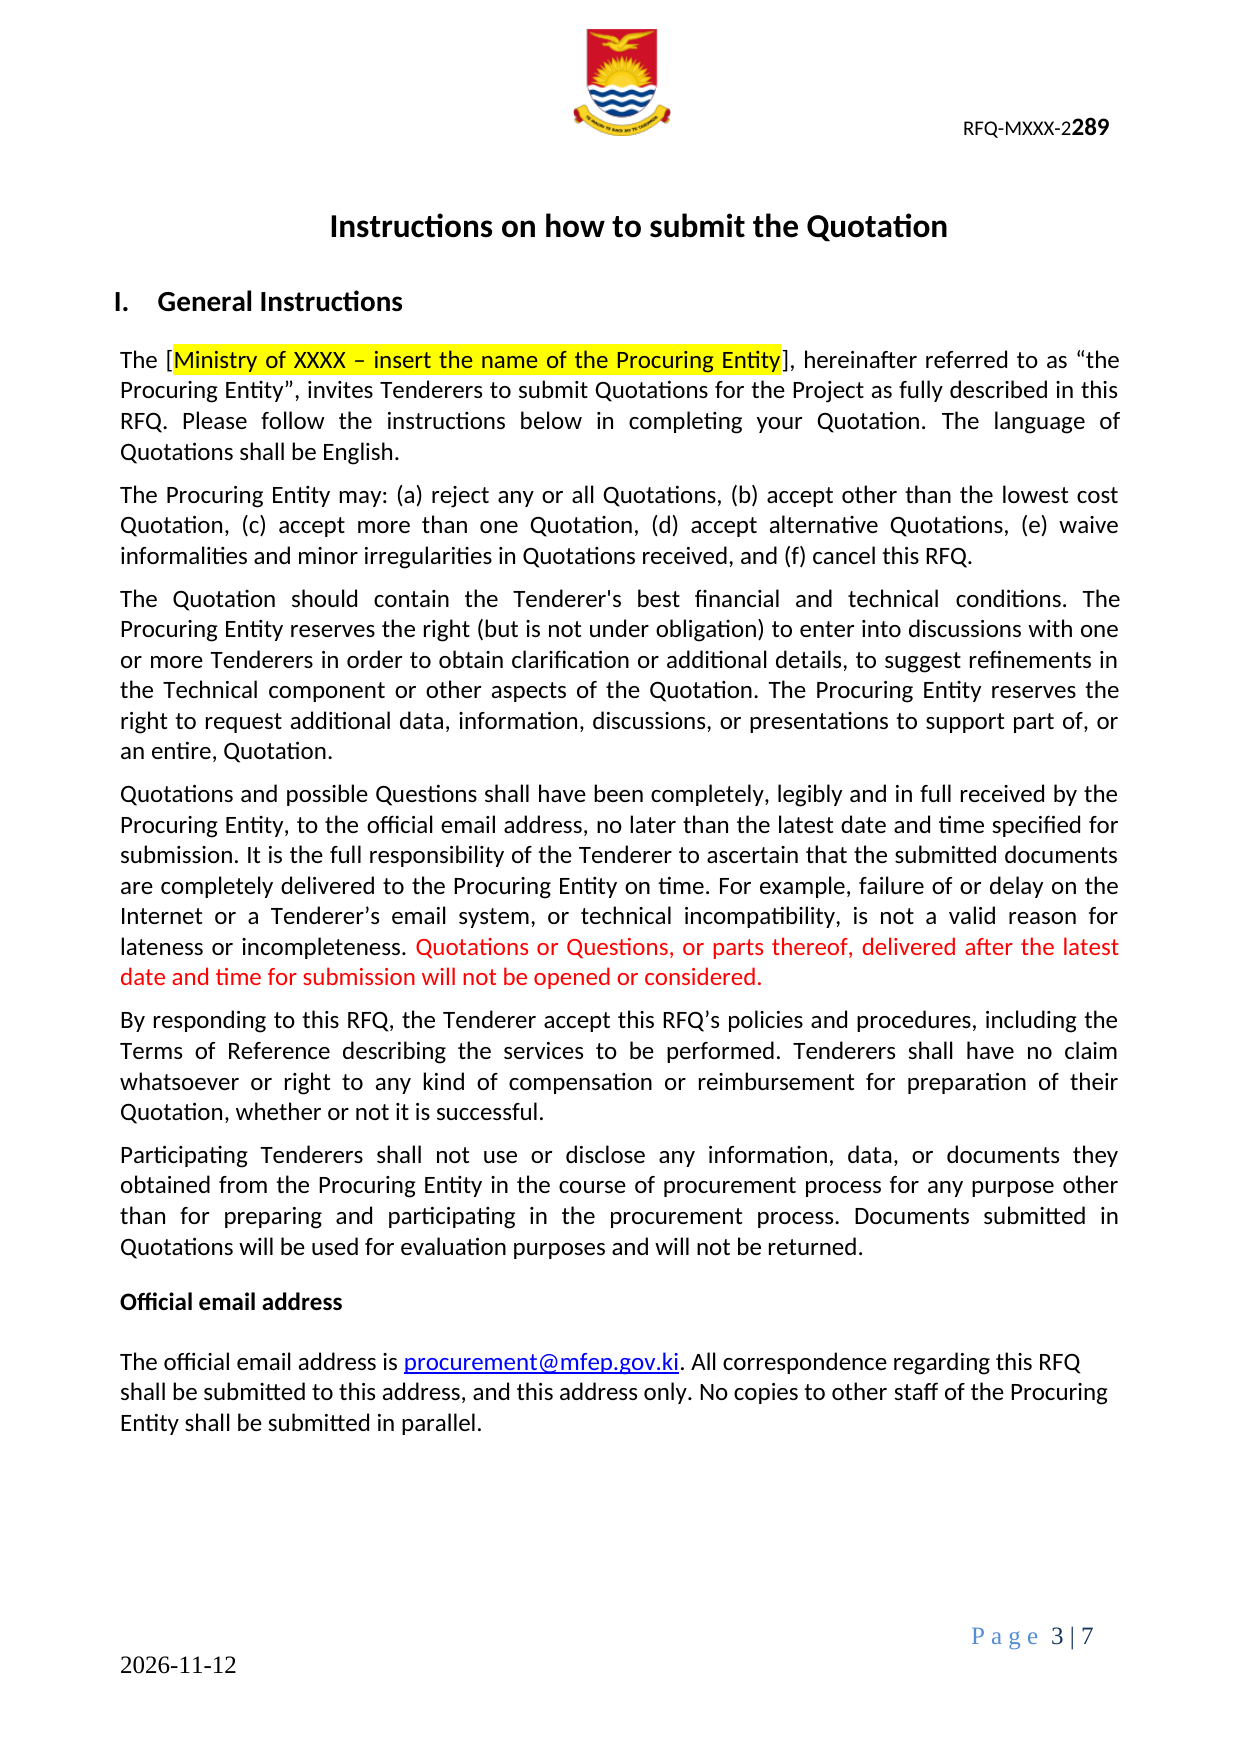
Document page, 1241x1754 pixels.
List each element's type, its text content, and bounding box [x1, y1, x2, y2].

subtitle Instructions on how to submit the Quotation [157, 205, 1120, 246]
text The Quotation should contain the Tenderer's best financial and technical conditions. The Procuring Entity reserves the right (but is not under obligation) to enter into discussions with one or more Tenderers in order to obtain clarification or additional details, to suggest refinements in the Technical component or other aspects of the Quotation. The Procuring Entity reserves the right to request additional data, information, discussions, or presentations to support part of, or an entire, Quotation. [120, 583, 1120, 766]
text By responding to this RFQ, the Tenderer accept this RFQ’s policies and procedures, including the Terms of Reference describing the services to be performed. Tenderers shall have no claim whatsoever or right to any kind of compensation or reimbursement for preparation of their Quotation, whether or not it is successful. [120, 1004, 1120, 1127]
text The Procuring Entity may: (a) reject any or all Quotations, (b) accept other than the lowest cost Quotation, (c) accept more than one Quotation, (d) accept alternative Quotations, (e) waive informalities and minor irregularities in Quotations received, and (f) cancel this RFQ. [120, 479, 1120, 570]
picture [573, 29, 671, 136]
text The [Ministry of XXXX – insert the name of the Procuring Entity], hereinafter referred to as “the Procuring Entity”, invites Tenderers to submit Quotations for the Project as fully described in this RFQ. Please follow the instructions below in completing your Quotation. The language of Quotations shall be English. [120, 344, 1120, 466]
text Quotations and possible Questions shall have been completely, legibly and in full received by the Procuring Entity, to the official email address, no later than the latest date and time specified for submission. It is the full responsibility of the Tenderer to ascertain that the submitted documents are completely delivered to the Procuring Entity on time. For example, failure of or delay on the Internet or a Tenderer’s email system, or technical incompatibility, is not a valid reason for lateness or incompleteness. Quotations or Questions, or parts thereof, delivered after the latest date and time for submission will not be opened or considered. [120, 778, 1120, 992]
subtitle Official email address [120, 1286, 1120, 1317]
text Participating Tenderers shall not use or disclose any information, data, or documents they obtained from the Procuring Entity in the course of procurement process for any purpose other than for preparing and participating in the procurement process. Documents submitted in Quotations will be used for evaluation purposes and will not be returned. [120, 1139, 1120, 1261]
subtitle General Instructions [129, 283, 1120, 319]
text The official email address is procurement@mfep.gov.ki. All correspondence regarding this RFQ shall be submitted to this address, and this address only. No copies to other staff of the Procuring Entity shall be submitted in parallel. [120, 1346, 1120, 1437]
